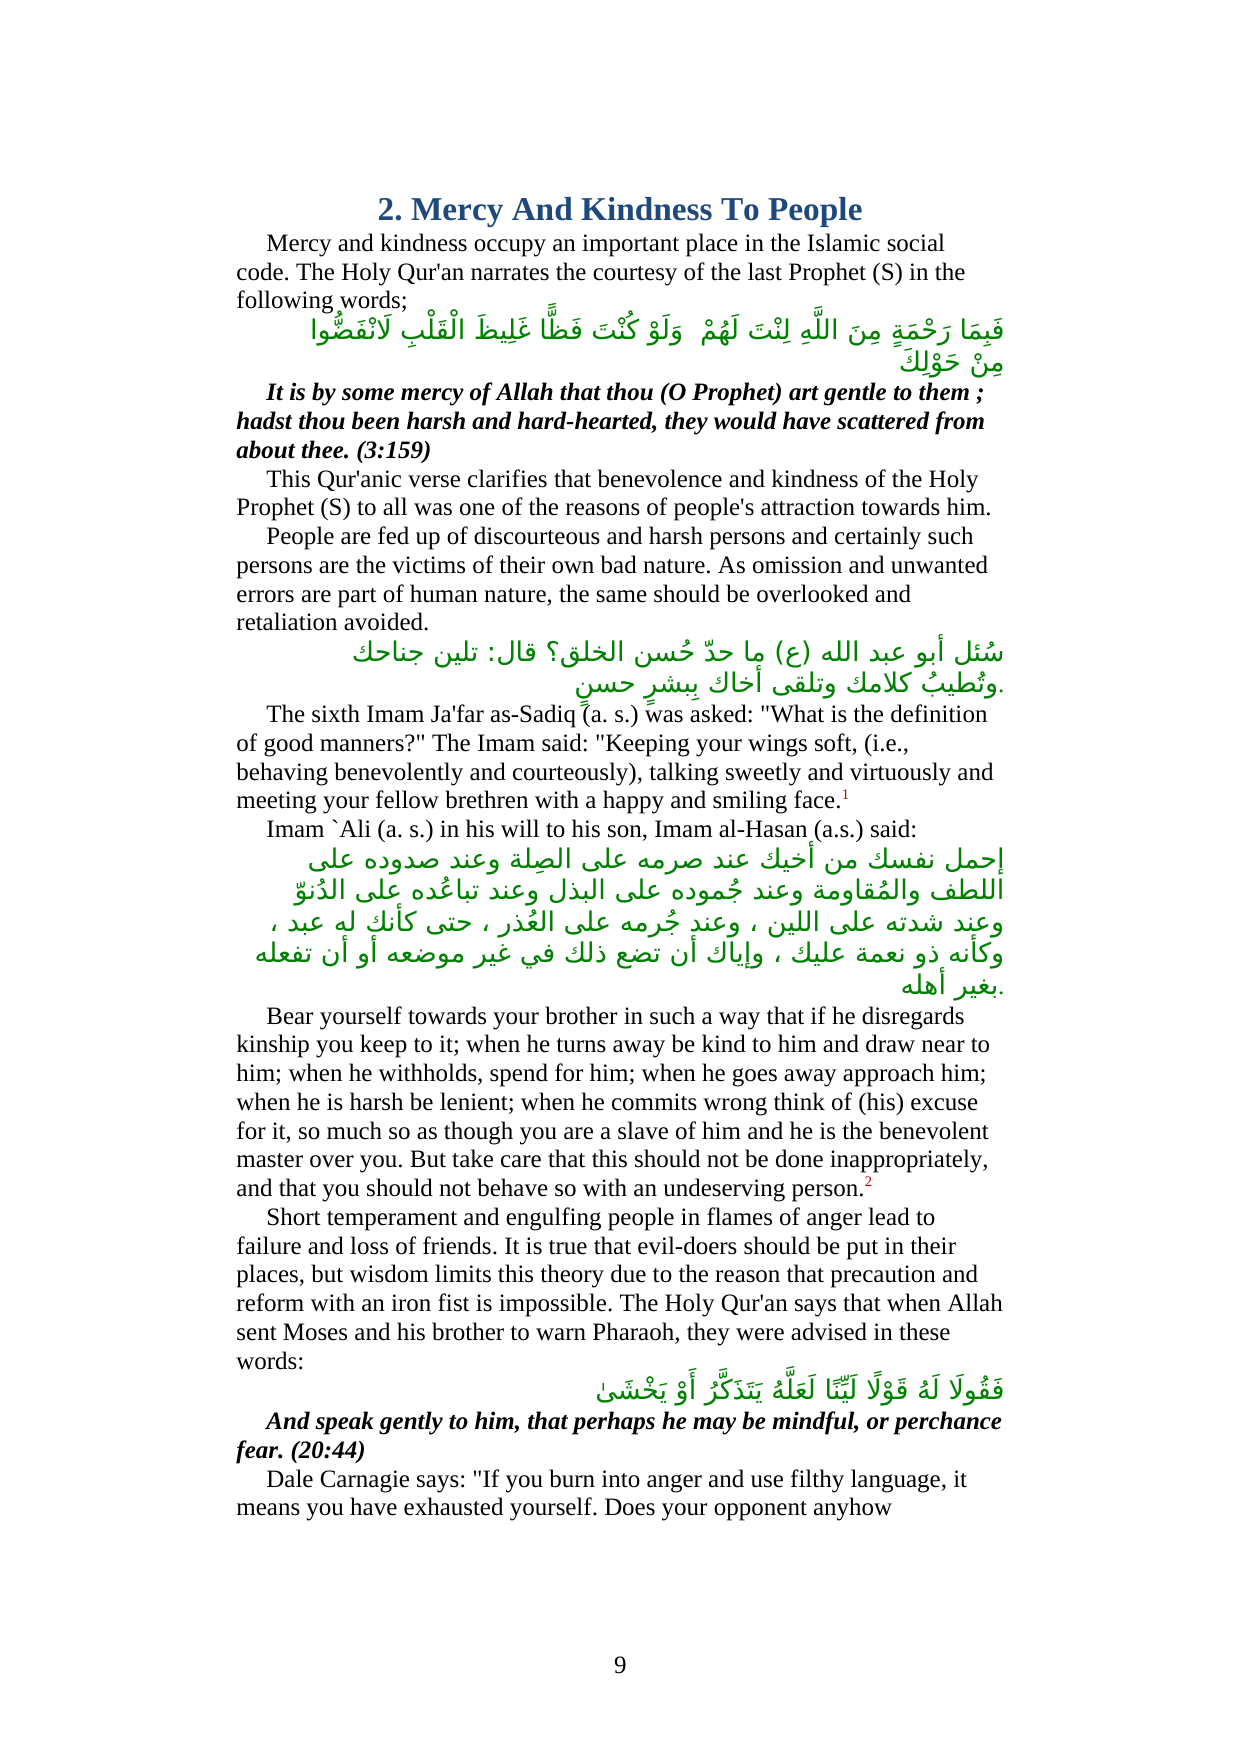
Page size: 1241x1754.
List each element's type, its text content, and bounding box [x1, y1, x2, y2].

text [236, 1464, 1004, 1521]
text It is by some mercy of Allah that thou (O Prophet) art gentle to them ; hadst thou been harsh and hard-hearted, they would have scattered from about thee. (3:159) [236, 377, 1004, 464]
text This Qur'anic verse clarifies that benevolence and kindness of the Holy Prophet (S) to all was one of the reasons of people's attraction towards him. [236, 464, 1004, 521]
text Short temperament and engulfing people in flames of anger lead to failure and loss of friends. It is true that evil-doers should be put in their places, but wisdom limits this theory due to the reason that precaution and reform with an iron fist is impossible. The Holy Qur'an says that when Allah sent Moses and his brother to warn Pharaoh, they were advised in these words: [236, 1202, 1004, 1374]
text And speak gently to him, that perhaps he may be mindful, or perchance fear. (20:44) [236, 1406, 1004, 1464]
text Mercy and kindness occupy an important place in the Islamic social code. The Holy Qur'an narrates the courtesy of the last Prophet (S) in the following words; [236, 228, 1004, 314]
text The sixth Imam Ja'far as-Sadiq (a. s.) was asked: "What is the definition of good manners?" The Imam said: "Keeping your wings soft, (i.e., behaving benevolently and courteously), talking sweetly and virtuously and meeting your fellow brethren with a happy and smiling face.1 [236, 699, 1004, 814]
text Imam `Ali (a. s.) in his will to his son, Imam al-Hasan (a.s.) said: [236, 814, 1004, 843]
text Bear yourself towards your brother in such a way that if he disregards kinship you keep to it; when he turns away be kind to him and draw near to him; when he withholds, spend for him; when he goes away approach him; when he is harsh be lenient; when he commits wrong think of (his) excuse for it, so much so as though you are a slave of him and he is the benevolent master over you. But take care that this should not be done inappropriately, and that you should not behave so with an undeserving person.2 [236, 1001, 1004, 1202]
text People are fed up of discourteous and harsh persons and certainly such persons are the victims of their own bad nature. As omission and unwanted errors are part of human nature, the same should be overlooked and retaliation avoided. [236, 521, 1004, 636]
text فَقُولَا لَهُ قَوْلًا لَيِّنًا لَعَلَّهُ يَتَذَكَّرُ أَوْ يَخْشَىٰ [236, 1374, 1004, 1406]
text فَبِمَا رَحْمَةٍ مِنَ اللَّهِ لِنْتَ لَهُمْ وَلَوْ كُنْتَ فَظًّا غَلِيظَ الْقَلْبِ لَانْفَضُّوا مِنْ حَوْلِكَ [236, 314, 1004, 377]
text سُئل أبو عبد الله (ع) ما حدّ حُسن الخلق؟ قال: تلين جناحك وتُطيبُ كلامك وتلقى أخاك بِبشرٍ حسنٍ. [236, 636, 1004, 699]
subtitle 2. Mercy And Kindness To People [236, 190, 1004, 228]
text إحمل نفسك من أخيك عند صرمه على الصِلة وعند صدوده على اللطف والمُقاومة وعند جُموده على البذل وعند تباعُده على الدُنوّ وعند شدته على اللين ، وعند جُرمه على العُذر ، حتى كأنك له عبد ، وكأنه ذو نعمة عليك ، وإياك أن تضع ذلك في غير موضعه أو أن تفعله بغير أهله. [236, 843, 1004, 1001]
